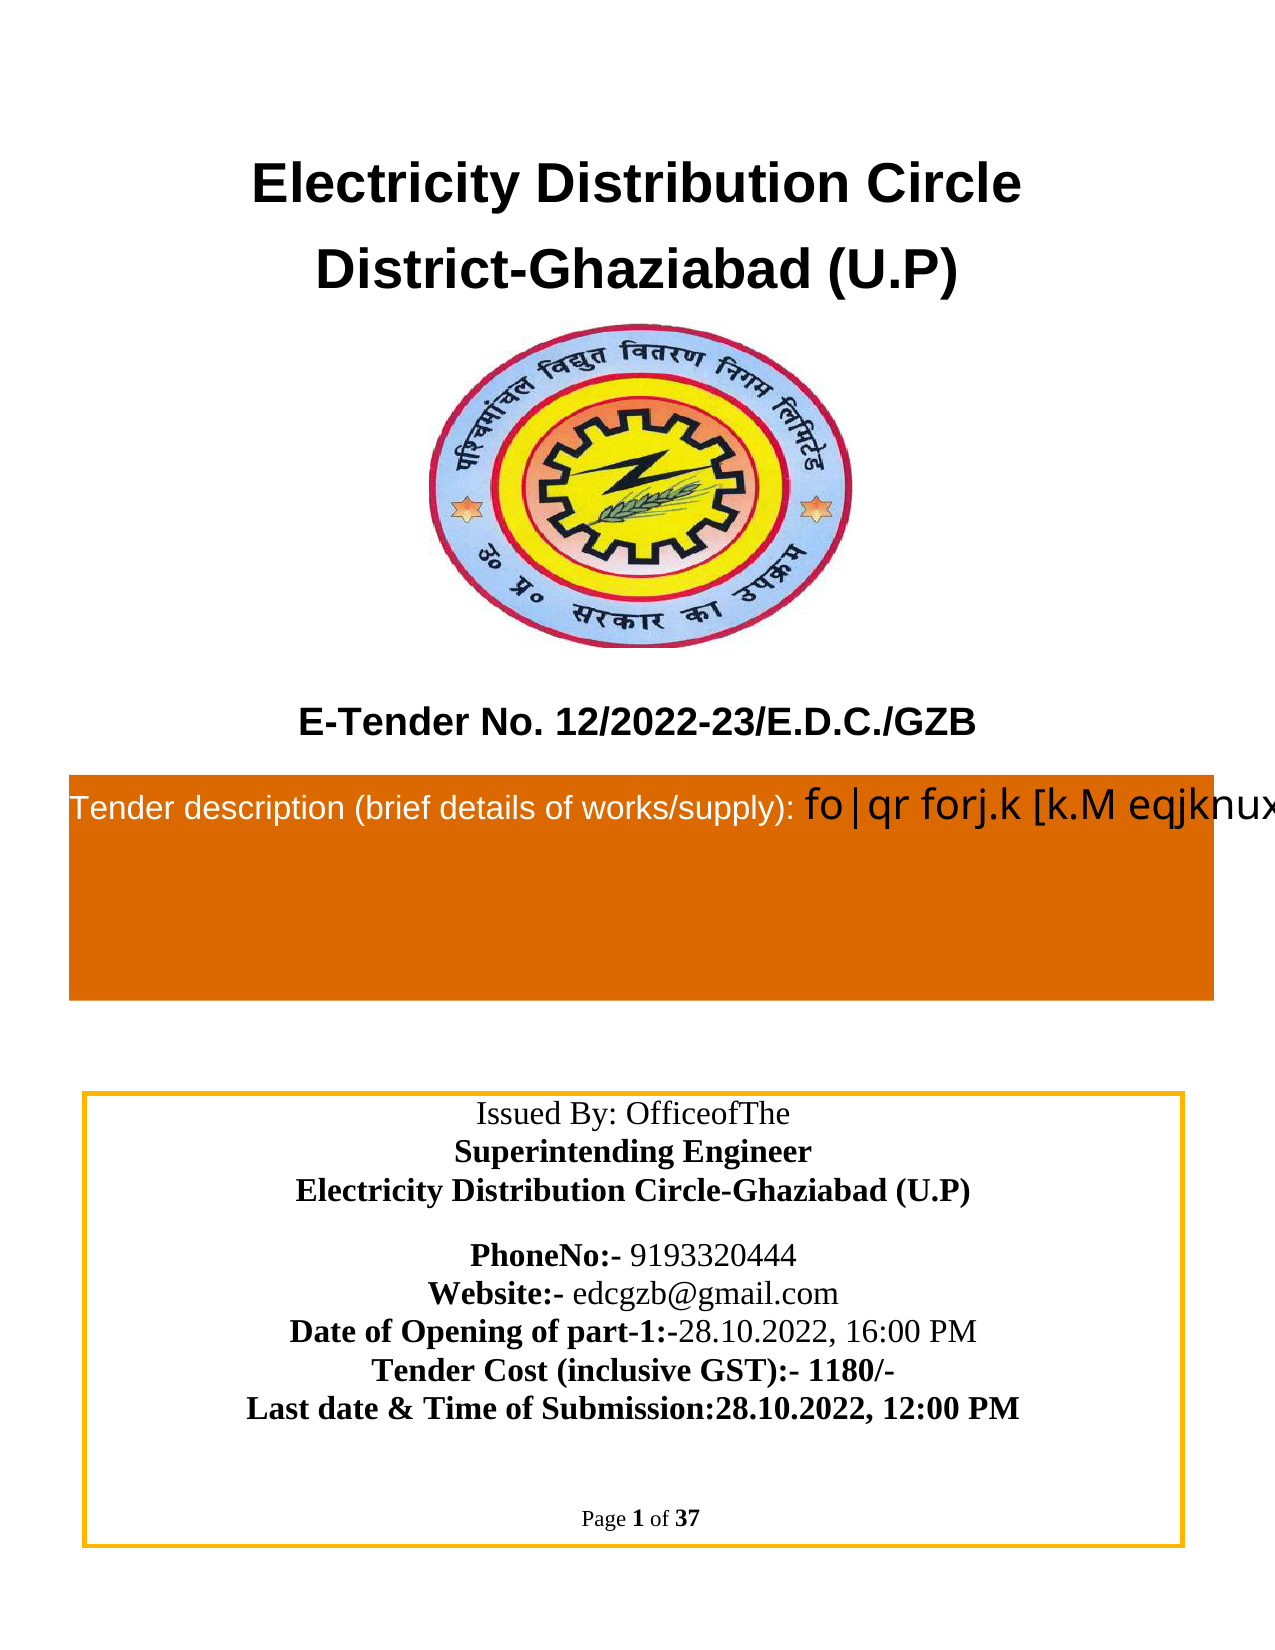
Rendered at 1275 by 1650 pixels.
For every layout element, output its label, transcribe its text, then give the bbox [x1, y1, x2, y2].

text Electricity Distribution Circle District-Ghaziabad (U.P) [251, 150, 1024, 300]
text E-Tender No. 12/2022-23/E.D.C./GZB [251, 698, 1024, 744]
